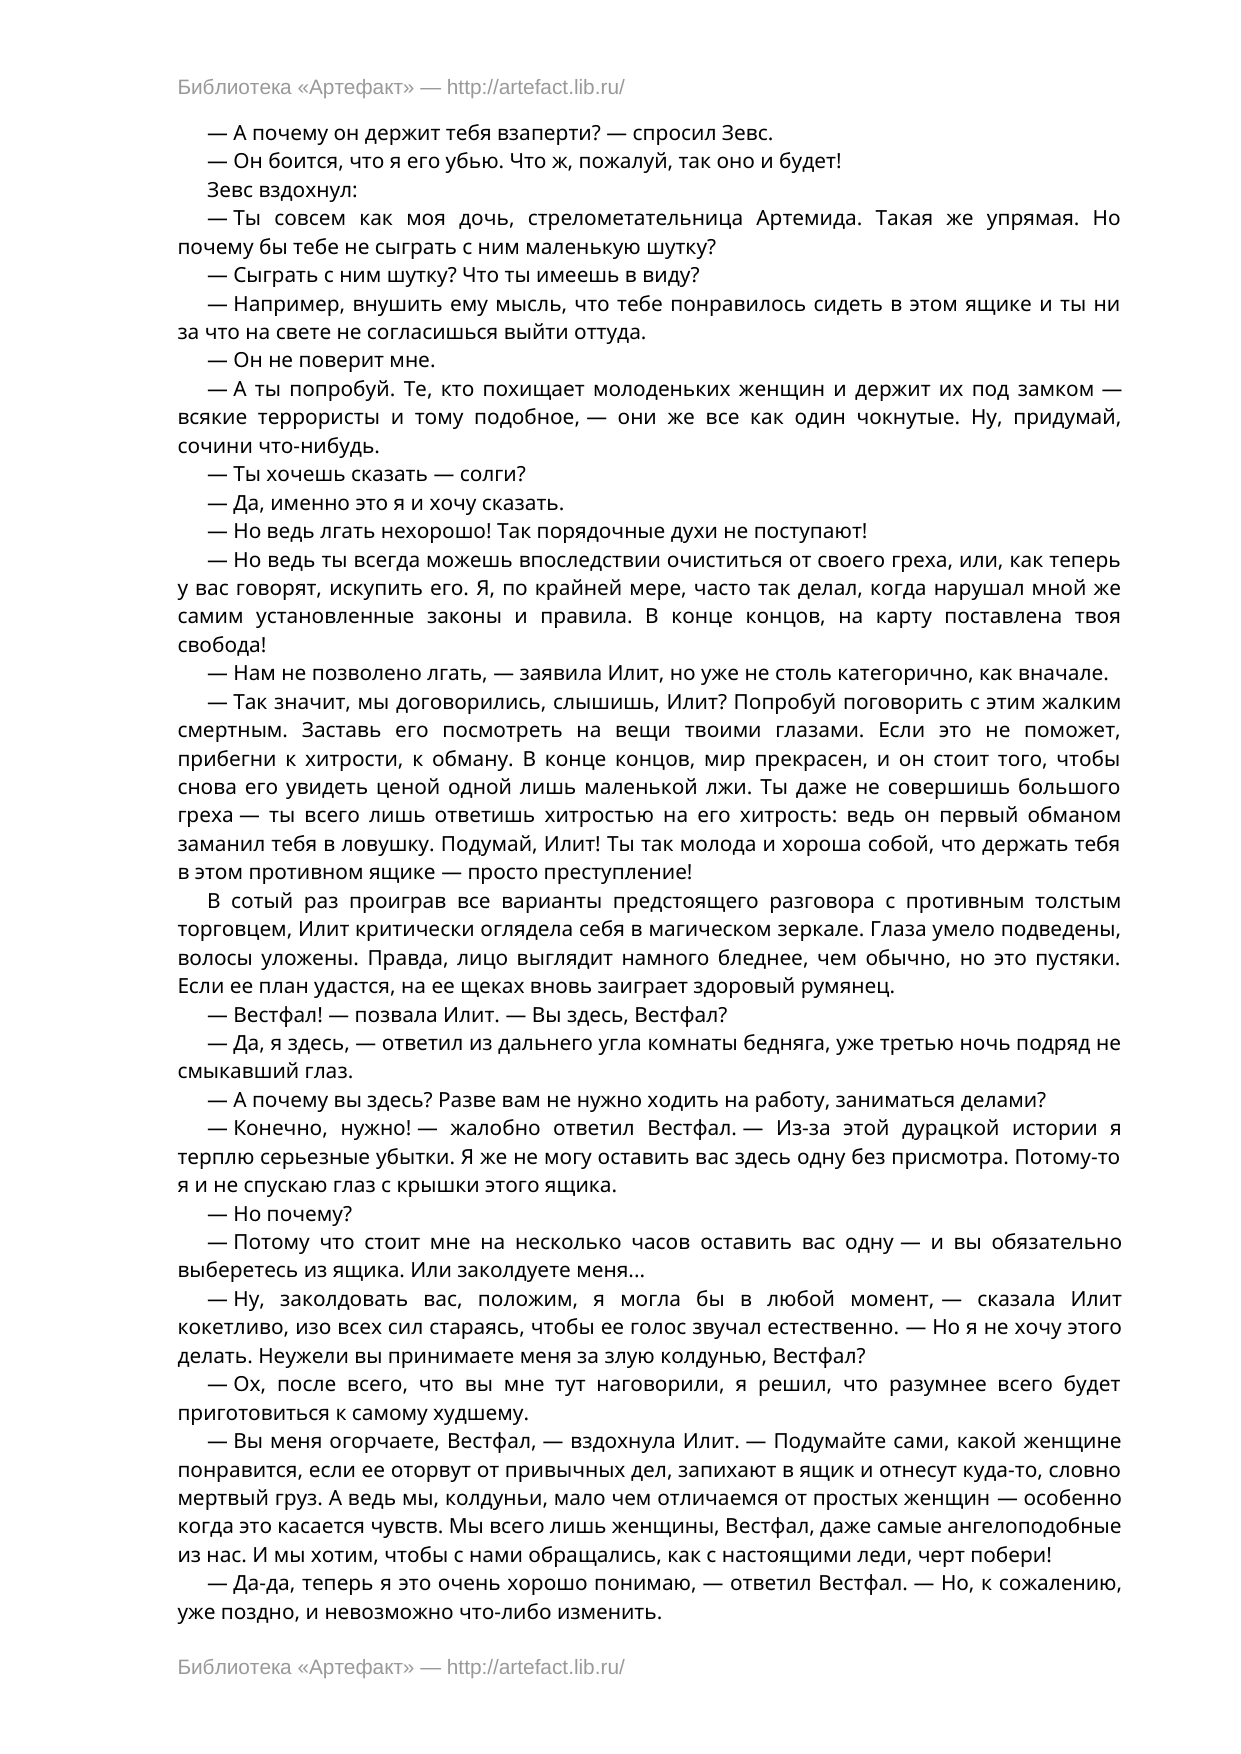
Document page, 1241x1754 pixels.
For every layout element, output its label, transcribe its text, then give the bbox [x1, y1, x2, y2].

text — Да, я здесь, — ответил из дальнего угла комнаты бедняга, уже третью ночь подряд не смыкавший глаз. [177, 1028, 1122, 1085]
text — Он боится, что я его убью. Что ж, пожалуй, так оно и будет! [177, 147, 1122, 175]
text — Вы меня огорчаете, Вестфал, — вздохнула Илит. — Подумайте сами, какой женщине понравится, если ее оторвут от привычных дел, запихают в ящик и отнесут куда-то, словно мертвый груз. А ведь мы, колдуньи, мало чем отличаемся от простых женщин — особенно когда это касается чувств. Мы всего лишь женщины, Вестфал, даже самые ангелоподобные из нас. И мы хотим, чтобы с нами обращались, как с настоящими леди, черт побери! [177, 1426, 1122, 1568]
text — А почему вы здесь? Разве вам не нужно ходить на работу, заниматься делами? [177, 1085, 1122, 1113]
text — Ты хочешь сказать — солги? [177, 459, 1122, 488]
text — А почему он держит тебя взаперти? — спросил Зевс. [177, 118, 1122, 147]
text — Конечно, нужно! — жалобно ответил Вестфал. — Из-за этой дурацкой истории я терплю серьезные убытки. Я же не могу оставить вас здесь одну без присмотра. Потому-то я и не спускаю глаз с крышки этого ящика. [177, 1113, 1122, 1199]
text — Так значит, мы договорились, слышишь, Илит? Попробуй поговорить с этим жалким смертным. Заставь его посмотреть на вещи твоими глазами. Если это не поможет, прибегни к хитрости, к обману. В конце концов, мир прекрасен, и он стоит того, чтобы снова его увидеть ценой одной лишь маленькой лжи. Ты даже не совершишь большого греха — ты всего лишь ответишь хитростью на его хитрость: ведь он первый обманом заманил тебя в ловушку. Подумай, Илит! Ты так молода и хороша собой, что держать тебя в этом противном ящике — просто преступление! [177, 687, 1122, 886]
text — Сыграть с ним шутку? Что ты имеешь в виду? [177, 260, 1122, 289]
text — Потому что стоит мне на несколько часов оставить вас одну — и вы обязательно выберетесь из ящика. Или заколдуете меня... [177, 1227, 1122, 1284]
text — А ты попробуй. Те, кто похищает молоденьких женщин и держит их под замком — всякие террористы и тому подобное, — они же все как один чокнутые. Ну, придумай, сочини что-нибудь. [177, 374, 1122, 459]
text — Да-да, теперь я это очень хорошо понимаю, — ответил Вестфал. — Но, к сожалению, уже поздно, и невозможно что-либо изменить. [177, 1568, 1122, 1625]
text — Например, внушить ему мысль, что тебе понравилось сидеть в этом ящике и ты ни за что на свете не согласишься выйти оттуда. [177, 289, 1122, 346]
text — Но почему? [177, 1199, 1122, 1227]
text — Он не поверит мне. [177, 346, 1122, 374]
text — Ну, заколдовать вас, положим, я могла бы в любой момент, — сказала Илит кокетливо, изо всех сил стараясь, чтобы ее голос звучал естественно. — Но я не хочу этого делать. Неужели вы принимаете меня за злую колдунью, Вестфал? [177, 1284, 1122, 1369]
text — Ты совсем как моя дочь, стрелометательница Артемида. Такая же упрямая. Но почему бы тебе не сыграть с ним маленькую шутку? [177, 203, 1122, 260]
text Зевс вздохнул: [177, 175, 1122, 203]
text — Вестфал! — позвала Илит. — Вы здесь, Вестфал? [177, 1000, 1122, 1028]
text — Но ведь ты всегда можешь впоследствии очиститься от своего греха, или, как теперь у вас говорят, искупить его. Я, по крайней мере, часто так делал, когда нарушал мной же самим установленные законы и правила. В конце концов, на карту поставлена твоя свобода! [177, 545, 1122, 658]
text — Ох, после всего, что вы мне тут наговорили, я решил, что разумнее всего будет приготовиться к самому худшему. [177, 1369, 1122, 1426]
text В сотый раз проиграв все варианты предстоящего разговора с противным толстым торговцем, Илит критически оглядела себя в магическом зеркале. Глаза умело подведены, волосы уложены. Правда, лицо выглядит намного бледнее, чем обычно, но это пустяки. Если ее план удастся, на ее щеках вновь заиграет здоровый румянец. [177, 886, 1122, 1000]
text — Нам не позволено лгать, — заявила Илит, но уже не столь категорично, как вначале. [177, 658, 1122, 687]
text — Но ведь лгать нехорошо! Так порядочные духи не поступают! [177, 516, 1122, 545]
text — Да, именно это я и хочу сказать. [177, 488, 1122, 516]
